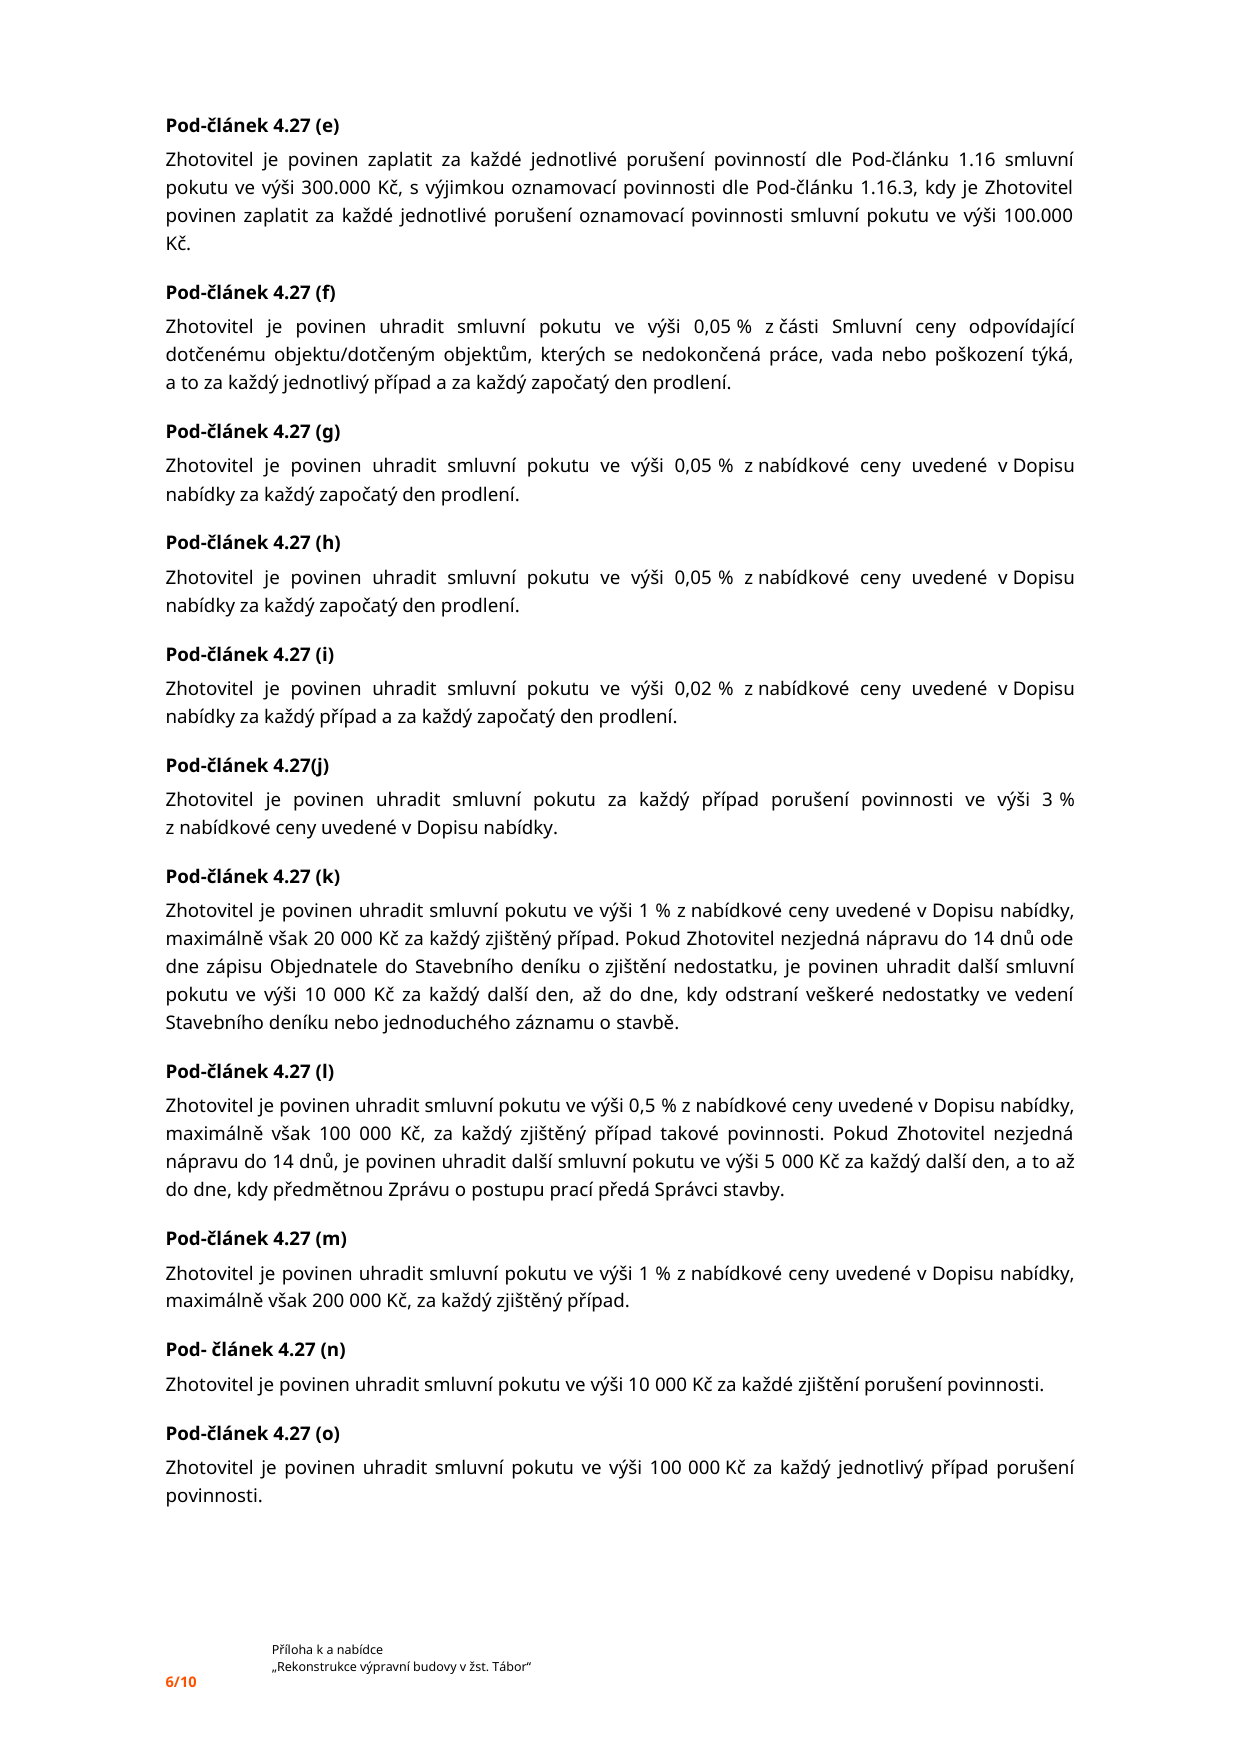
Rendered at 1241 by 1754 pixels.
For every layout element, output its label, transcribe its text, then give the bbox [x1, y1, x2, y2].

text Pod-článek 4.27 (h) [165, 530, 1075, 555]
text Pod-článek 4.27 (k) [165, 863, 1075, 889]
text Zhotovitel je povinen uhradit smluvní pokutu ve výši 1 % z nabídkové ceny uvedené v Dopisu nabídky, maximálně však 20 000 Kč za každý zjištěný případ. Pokud Zhotovitel nezjedná nápravu do 14 dnů ode dne zápisu Objednatele do Stavebního deníku o zjištění nedostatku, je povinen uhradit další smluvní pokutu ve výši 10 000 Kč za každý další den, až do dne, kdy odstraní veškeré nedostatky ve vedení Stavebního deníku nebo jednoduchého záznamu o stavbě. [165, 897, 1075, 1035]
text Pod-článek 4.27 (f) [165, 279, 1075, 305]
text Pod-článek 4.27 (g) [165, 418, 1075, 444]
text Zhotovitel je povinen uhradit smluvní pokutu ve výši 10 000 Kč za každé zjištění porušení povinnosti. [165, 1371, 1075, 1396]
text Zhotovitel je povinen uhradit smluvní pokutu ve výši 0,05 % z nabídkové ceny uvedené v Dopisu nabídky za každý započatý den prodlení. [165, 453, 1075, 506]
text Pod-článek 4.27(j) [165, 752, 1075, 777]
text Pod-článek 4.27 (i) [165, 641, 1075, 666]
text Zhotovitel je povinen uhradit smluvní pokutu ve výši 0,05 % z nabídkové ceny uvedené v Dopisu nabídky za každý započatý den prodlení. [165, 564, 1075, 617]
text Zhotovitel je povinen uhradit smluvní pokutu ve výši 0,5 % z nabídkové ceny uvedené v Dopisu nabídky, maximálně však 100 000 Kč, za každý zjištěný případ takové povinnosti. Pokud Zhotovitel nezjedná nápravu do 14 dnů, je povinen uhradit další smluvní pokutu ve výši 5 000 Kč za každý další den, a to až do dne, kdy předmětnou Zprávu o postupu prací předá Správci stavby. [165, 1093, 1075, 1202]
text Pod- článek 4.27 (n) [165, 1337, 1075, 1362]
text Pod-článek 4.27 (l) [165, 1058, 1075, 1084]
text Pod-článek 4.27 (o) [165, 1420, 1075, 1445]
text Zhotovitel je povinen uhradit smluvní pokutu ve výši 0,05 % z části Smluvní ceny odpovídající dotčenému objektu/dotčeným objektům, kterých se nedokončená práce, vada nebo poškození týká, a to za každý jednotlivý případ a za každý započatý den prodlení. [165, 314, 1075, 395]
text Zhotovitel je povinen uhradit smluvní pokutu ve výši 1 % z nabídkové ceny uvedené v Dopisu nabídky, maximálně však 200 000 Kč, za každý zjištěný případ. [165, 1260, 1075, 1313]
text Zhotovitel je povinen zaplatit za každé jednotlivé porušení povinností dle Pod-článku 1.16 smluvní pokutu ve výši 300.000 Kč, s výjimkou oznamovací povinnosti dle Pod-článku 1.16.3, kdy je Zhotovitel povinen zaplatit za každé jednotlivé porušení oznamovací povinnosti smluvní pokutu ve výši 100.000 Kč. [165, 146, 1075, 256]
text Pod-článek 4.27 (m) [165, 1226, 1075, 1251]
text Zhotovitel je povinen uhradit smluvní pokutu ve výši 0,02 % z nabídkové ceny uvedené v Dopisu nabídky za každý případ a za každý započatý den prodlení. [165, 675, 1075, 729]
text Zhotovitel je povinen uhradit smluvní pokutu za každý případ porušení povinnosti ve výši 3 % z nabídkové ceny uvedené v Dopisu nabídky. [165, 786, 1075, 840]
text Zhotovitel je povinen uhradit smluvní pokutu ve výši 100 000 Kč za každý jednotlivý případ porušení povinnosti. [165, 1454, 1075, 1508]
text Pod-článek 4.27 (e) [165, 112, 1075, 138]
